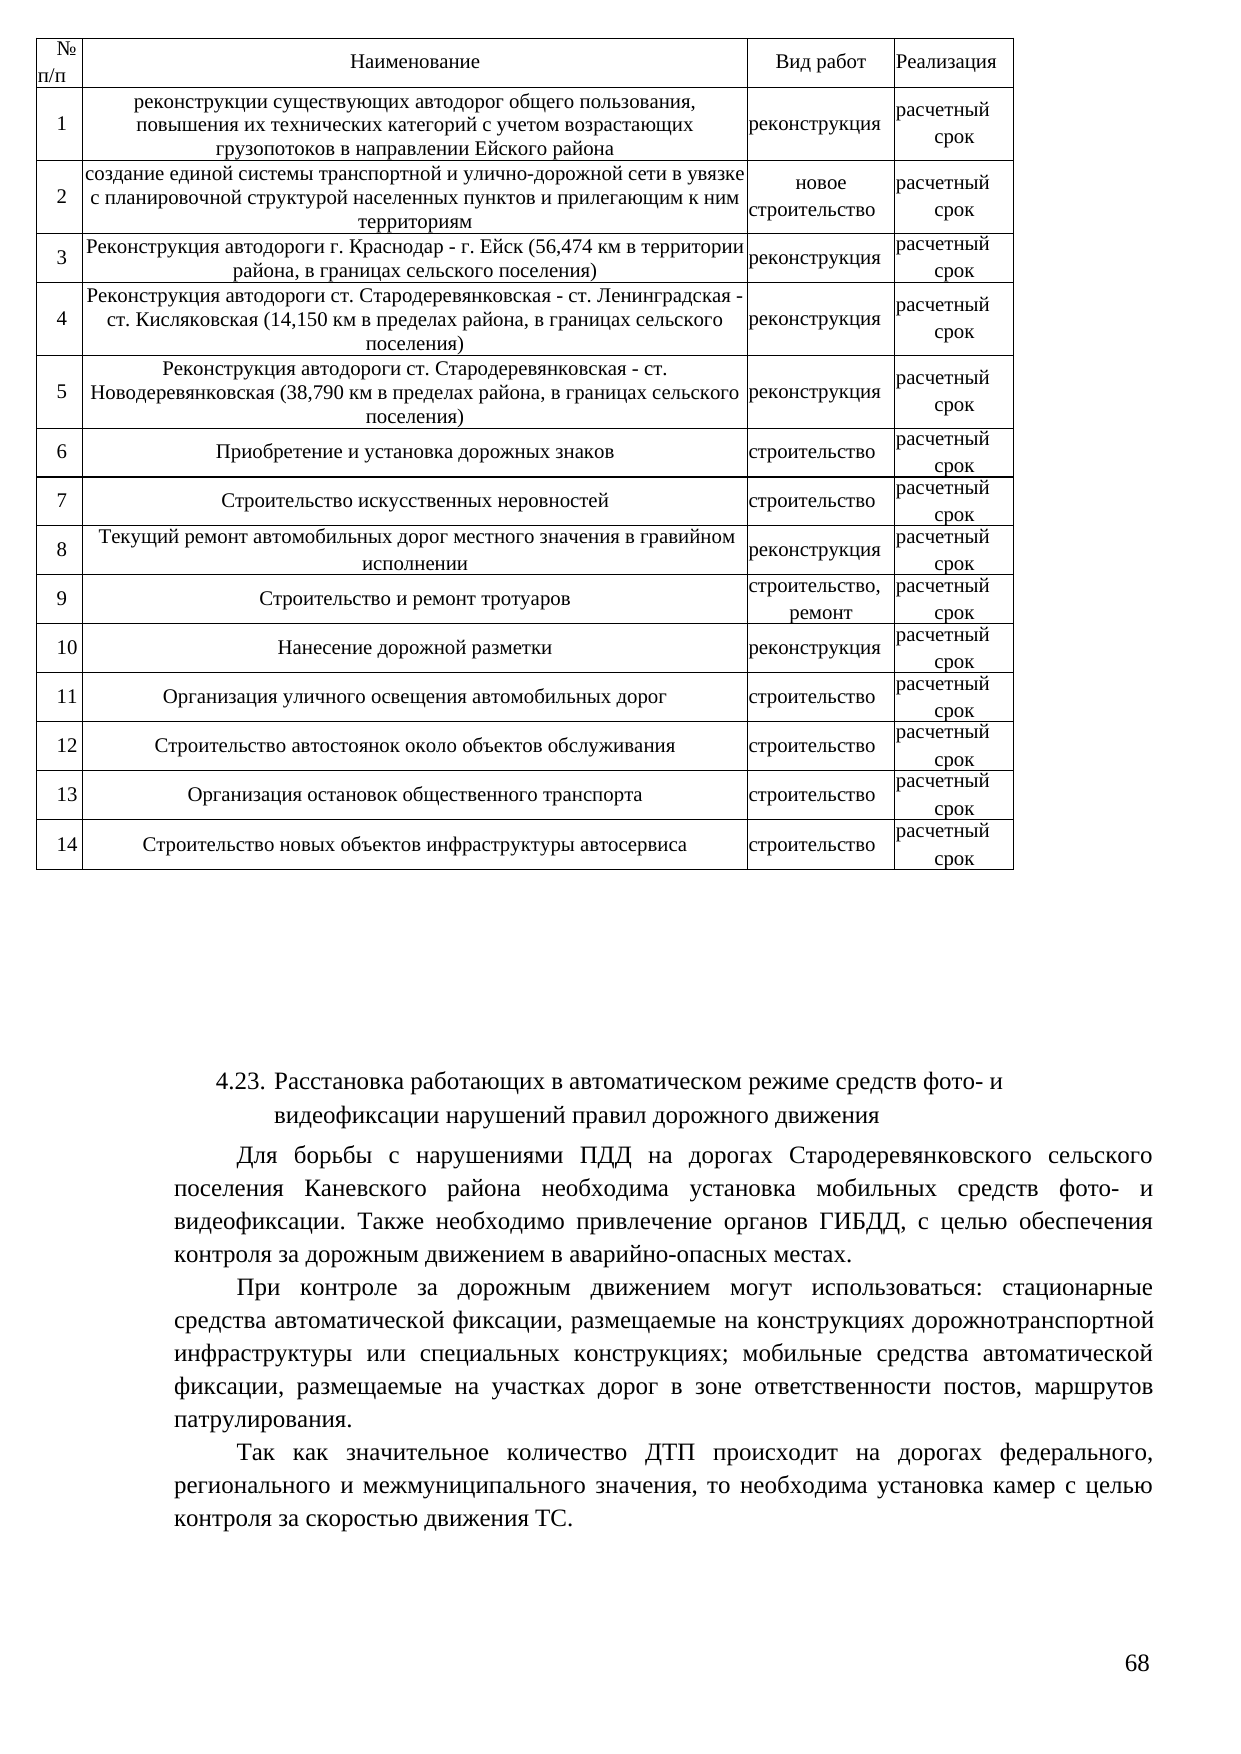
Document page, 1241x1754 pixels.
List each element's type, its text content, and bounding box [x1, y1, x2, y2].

table_cell реконструкции существующих автодорог общего пользования, повышения их технических категорий с учетом возрастающих грузопотоков в направлении Ейского района [83, 88, 747, 160]
table_cell расчетный срок [895, 575, 1013, 623]
table_cell реконструкция [748, 234, 894, 282]
table_cell расчетный срок [895, 673, 1013, 721]
table_cell расчетный срок [895, 771, 1013, 819]
table_cell строительство [748, 771, 894, 819]
table_cell расчетный срок [895, 820, 1013, 869]
table_cell строительство [748, 478, 894, 525]
table_cell 2 [37, 161, 82, 233]
table_cell Реконструкция автодороги ст. Стародеревянковская - ст. Ленинградская - ст. Кисляковская (14,150 км в пределах района, в границах сельского поселения) [83, 283, 747, 355]
table_cell Организация остановок общественного транспорта [83, 771, 747, 819]
table_cell Строительство и ремонт тротуаров [83, 575, 747, 623]
table_header № п/п [37, 39, 82, 87]
table_cell Строительство новых объектов инфраструктуры автосервиса [83, 820, 747, 869]
table_cell реконструкция [748, 88, 894, 160]
table_header Вид работ [748, 39, 894, 87]
text При контроле за дорожным движением могут использоваться: стационарные средства автоматической фиксации, размещаемые на конструкциях дорожнотранспортной инфраструктуры или специальных конструкциях; мобильные средства автоматической фиксации, размещаемые на участках дорог в зоне ответственности постов, маршрутов патрулирования. [174, 1269, 1154, 1434]
table_cell строительство [748, 429, 894, 476]
table_cell реконструкция [748, 526, 894, 574]
text Так как значительное количество ДТП происходит на дорогах федерального, регионального и межмуниципального значения, то необходима установка камер с целью контроля за скоростью движения ТС. [174, 1434, 1154, 1533]
table_cell 1 [37, 88, 82, 160]
table_cell Реконструкция автодороги г. Краснодар - г. Ейск (56,474 км в территории района, в границах сельского поселения) [83, 234, 747, 282]
table_cell 13 [37, 771, 82, 819]
table_cell реконструкция [748, 283, 894, 355]
table_cell Строительство автостоянок около объектов обслуживания [83, 722, 747, 770]
table_cell расчетный срок [895, 722, 1013, 770]
list Расстановка работающих в автоматическом режиме средств фото- и видеофиксации нарушений правил дорожного движения [216, 1063, 1154, 1130]
table_cell реконструкция [748, 624, 894, 672]
text Для борьбы с нарушениями ПДД на дорогах Стародеревянковского сельского поселения Каневского района необходима установка мобильных средств фото- и видеофиксации. Также необходимо привлечение органов ГИБДД, с целью обеспечения контроля за дорожным движением в аварийно-опасных местах. [174, 1137, 1154, 1269]
table_cell расчетный срок [895, 88, 1013, 160]
table_cell расчетный срок [895, 429, 1013, 476]
table_cell Строительство искусственных неровностей [83, 478, 747, 525]
table_header Наименование [83, 39, 747, 87]
table_cell расчетный срок [895, 283, 1013, 355]
table_cell Реконструкция автодороги ст. Стародеревянковская - ст. Новодеревянковская (38,790 км в пределах района, в границах сельского поселения) [83, 356, 747, 427]
table_cell 8 [37, 526, 82, 574]
table_cell строительство [748, 820, 894, 869]
table_cell строительство [748, 722, 894, 770]
text 68 [1124, 1652, 1149, 1677]
table_cell 5 [37, 356, 82, 427]
table_cell расчетный срок [895, 356, 1013, 427]
table_cell 6 [37, 429, 82, 476]
table_cell Организация уличного освещения автомобильных дорог [83, 673, 747, 721]
table_cell новое строительство [748, 161, 894, 233]
table_cell 3 [37, 234, 82, 282]
table_cell 11 [37, 673, 82, 721]
table_cell 9 [37, 575, 82, 623]
table_cell расчетный срок [895, 234, 1013, 282]
table_cell расчетный срок [895, 161, 1013, 233]
table_cell строительство, ремонт [748, 575, 894, 623]
table_cell 10 [37, 624, 82, 672]
table_cell 4 [37, 283, 82, 355]
table_cell расчетный срок [895, 624, 1013, 672]
table_cell реконструкция [748, 356, 894, 427]
table_cell Текущий ремонт автомобильных дорог местного значения в гравийном исполнении [83, 526, 747, 574]
table_cell 12 [37, 722, 82, 770]
table_cell 7 [37, 478, 82, 525]
table_cell расчетный срок [895, 478, 1013, 525]
table_cell расчетный срок [895, 526, 1013, 574]
table_cell создание единой системы транспортной и улично-дорожной сети в увязке с планировочной структурой населенных пунктов и прилегающим к ним территориям [83, 161, 747, 233]
table_header Реализация [895, 39, 1013, 87]
table_cell 14 [37, 820, 82, 869]
table_cell Приобретение и установка дорожных знаков [83, 429, 747, 476]
table_cell строительство [748, 673, 894, 721]
table_cell Нанесение дорожной разметки [83, 624, 747, 672]
